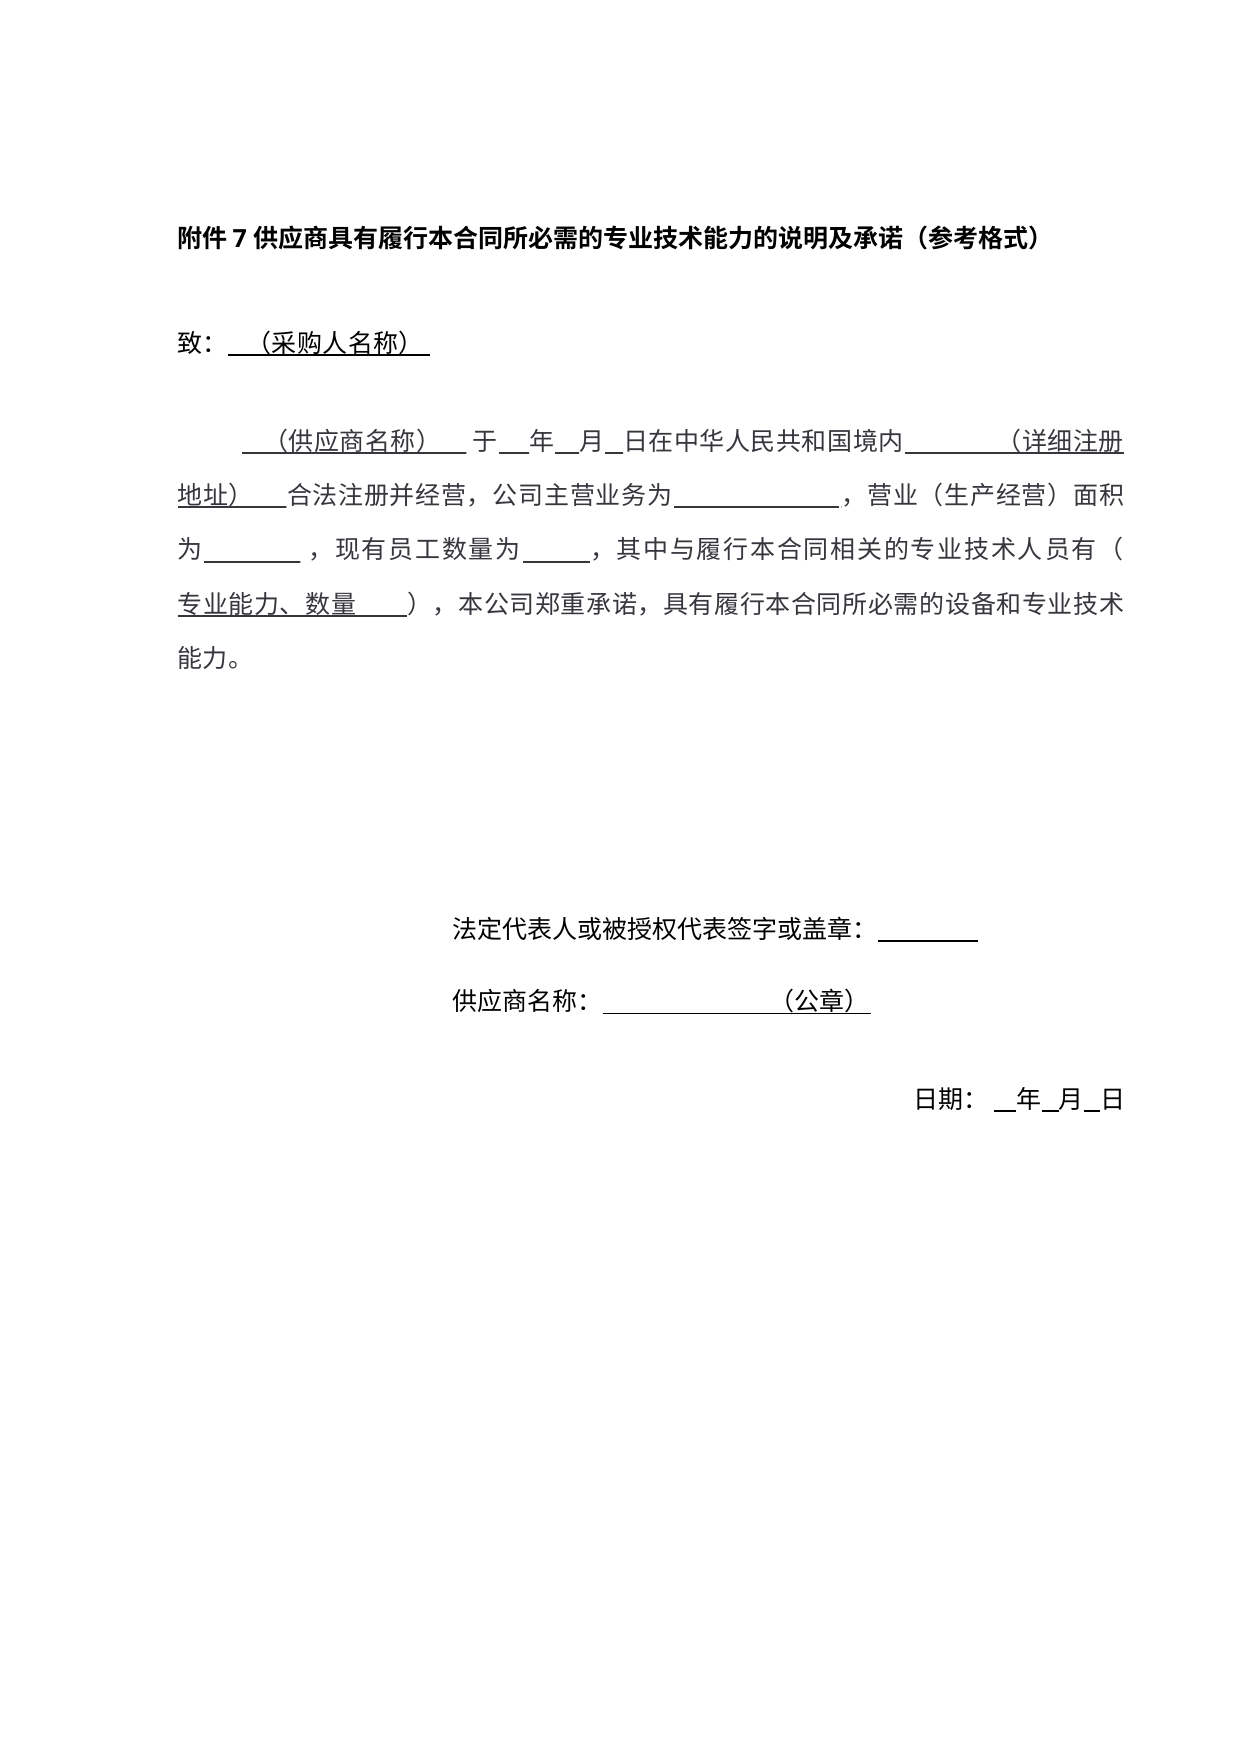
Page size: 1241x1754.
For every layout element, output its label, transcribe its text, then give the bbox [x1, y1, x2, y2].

text （供应商名称） 于 年 月 日在中华人民共和国境内 （详细注册地址） 合法注册并经营，公司主营业务为 ，营业（生产经营）面积为 ，现有员工数量为 ，其中与履行本合同相关的专业技术人员有（ 专业能力、数量 ），本公司郑重承诺，具有履行本合同所必需的设备和专业技术能力。 [177, 421, 1125, 675]
text 供应商名称： （公章） [177, 982, 1142, 1018]
text 附件7 供应商具有履行本合同所必需的专业技术能力的说明及承诺（参考格式） [177, 218, 1125, 254]
text 致： （采购人名称） [177, 323, 1125, 360]
text 法定代表人或被授权代表签字或盖章： [177, 909, 1142, 945]
text 日期： 年 月 日 [177, 1079, 1125, 1115]
